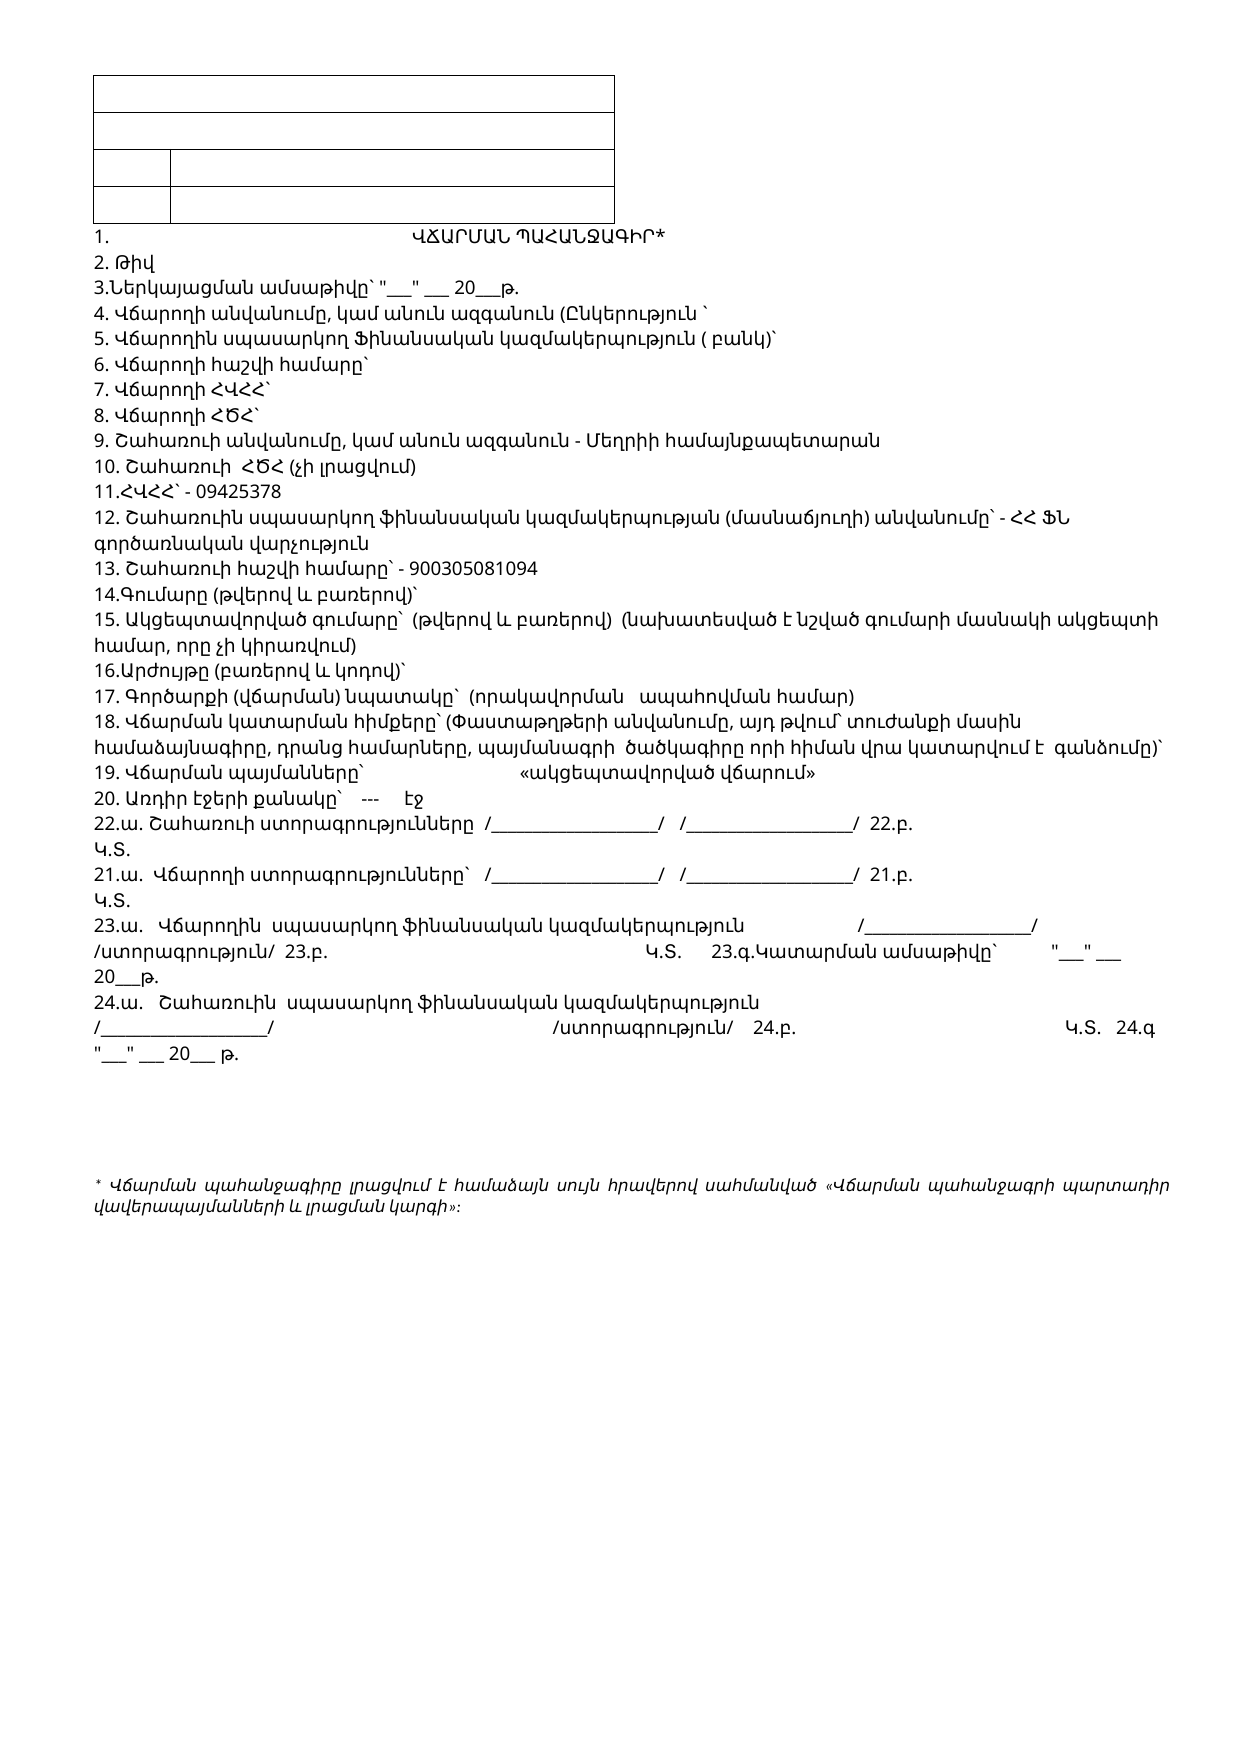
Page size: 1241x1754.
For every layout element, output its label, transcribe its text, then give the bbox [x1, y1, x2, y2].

text * Վճարման պահանջագիրը լրացվում է համաձայն սույն հրավերով սահմանված «Վճարման պահանջագրի պարտադիր վավերապայմանների և լրացման կարգի»: [94, 1176, 1171, 1216]
